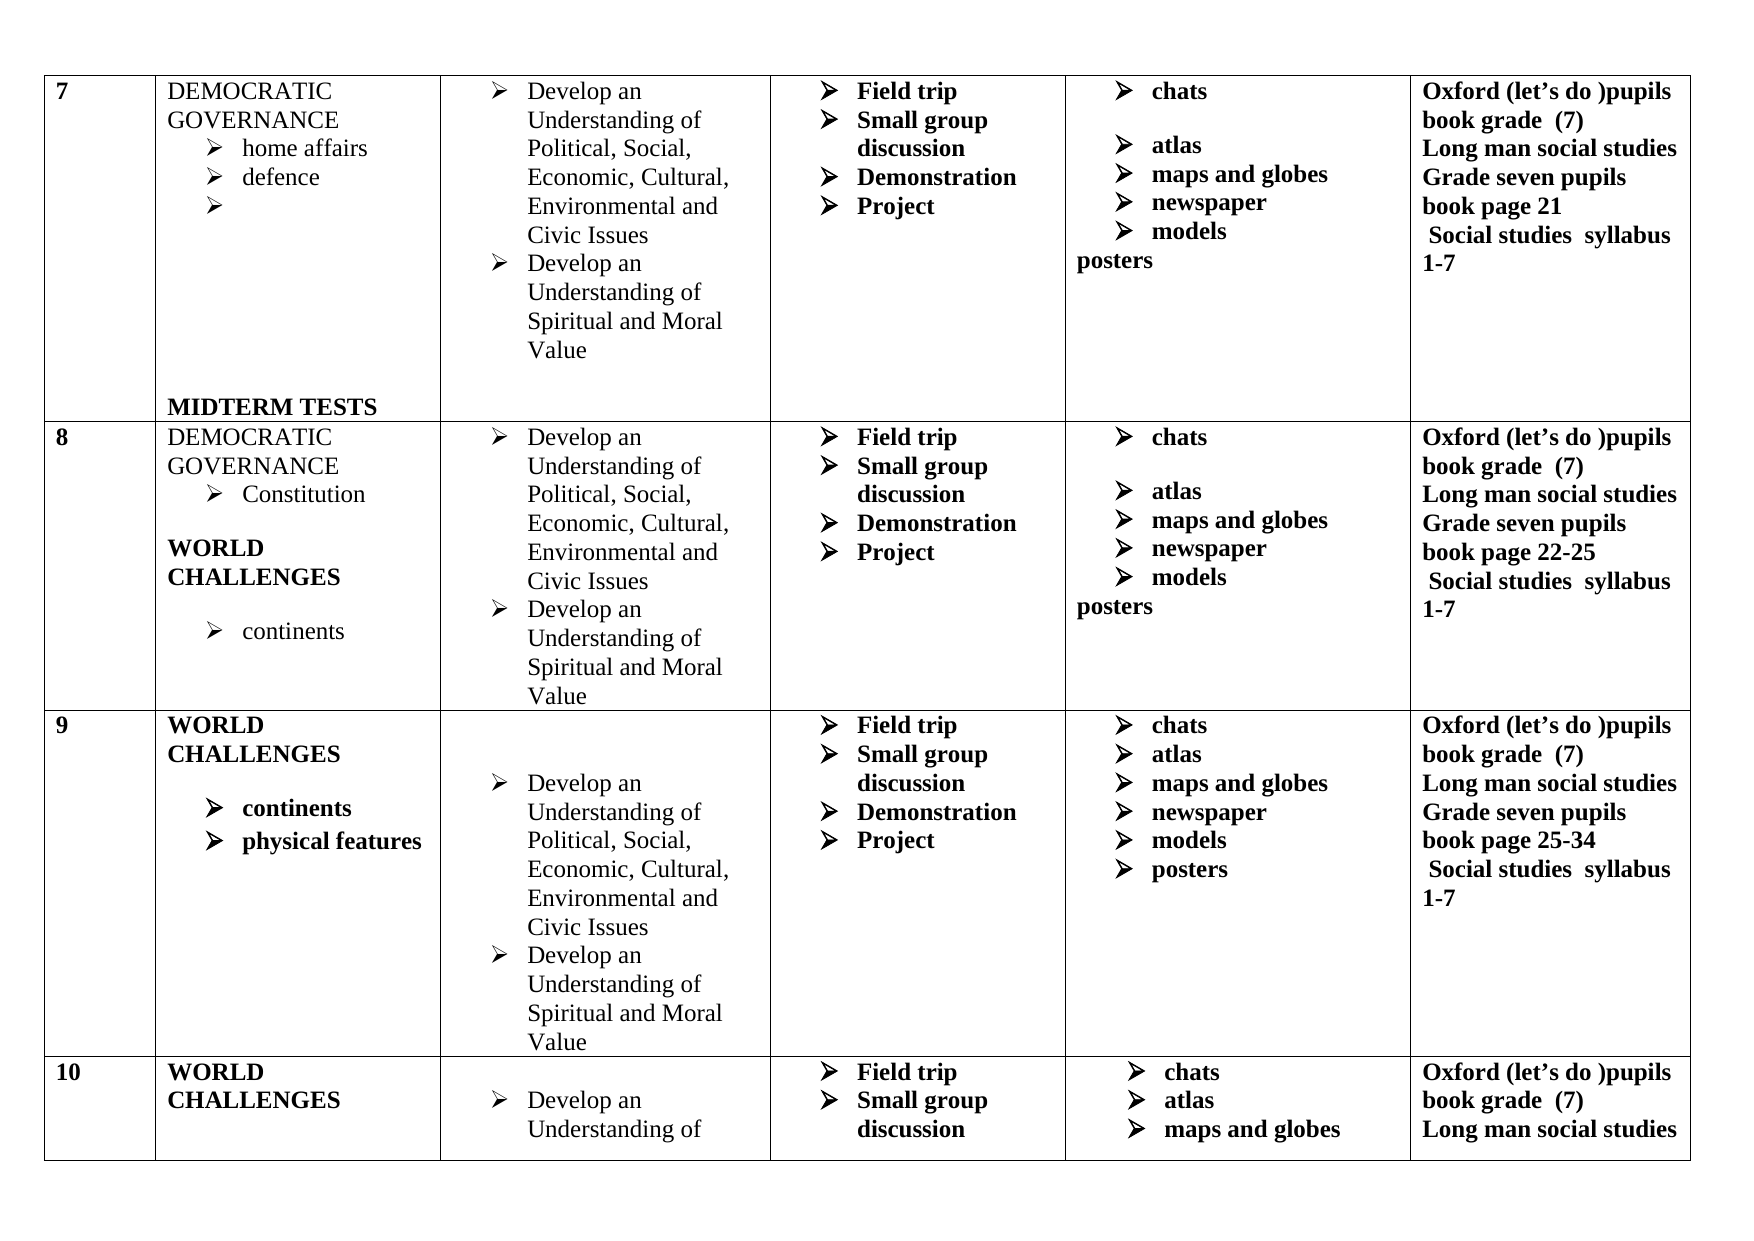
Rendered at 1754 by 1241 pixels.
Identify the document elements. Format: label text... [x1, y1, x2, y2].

table_cell DEMOCRATIC GOVERNANCE Constitution WORLD CHALLENGES continents [156, 422, 440, 709]
table_cell WORLD CHALLENGES continents physical features [156, 711, 440, 1056]
table_cell Oxford (let’s do )pupils book grade (7) Long man social studies Grade seven pupils book page 22-25 Social studies syllabus 1-7 [1411, 422, 1690, 709]
table_cell chats atlas maps and globes newspaper models posters [1066, 711, 1410, 1056]
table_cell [1066, 1057, 1410, 1160]
table_cell chats atlas maps and globes newspaper models posters [1066, 422, 1410, 709]
table_cell 9 [45, 711, 155, 1056]
table_cell 7 [45, 76, 155, 421]
table_cell Field trip Small group discussion Demonstration Project [771, 422, 1065, 709]
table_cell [771, 1057, 1065, 1160]
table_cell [441, 1057, 770, 1160]
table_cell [156, 1057, 440, 1160]
table_cell 10 [45, 1057, 155, 1160]
table_cell Field trip Small group discussion Demonstration Project [771, 711, 1065, 1056]
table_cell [1411, 1057, 1690, 1160]
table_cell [771, 76, 1065, 421]
table_cell 8 [45, 422, 155, 709]
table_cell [441, 76, 770, 421]
table_cell chats atlas maps and globes newspaper models posters [1066, 76, 1410, 421]
table_cell DEMOCRATIC GOVERNANCE home affairs defence MIDTERM TESTS [156, 76, 440, 421]
table_cell Oxford (let’s do )pupils book grade (7) Long man social studies Grade seven pupils book page 21 Social studies syllabus 1-7 [1411, 76, 1690, 421]
table_cell Oxford (let’s do )pupils book grade (7) Long man social studies Grade seven pupils book page 25-34 Social studies syllabus 1-7 [1411, 711, 1690, 1056]
